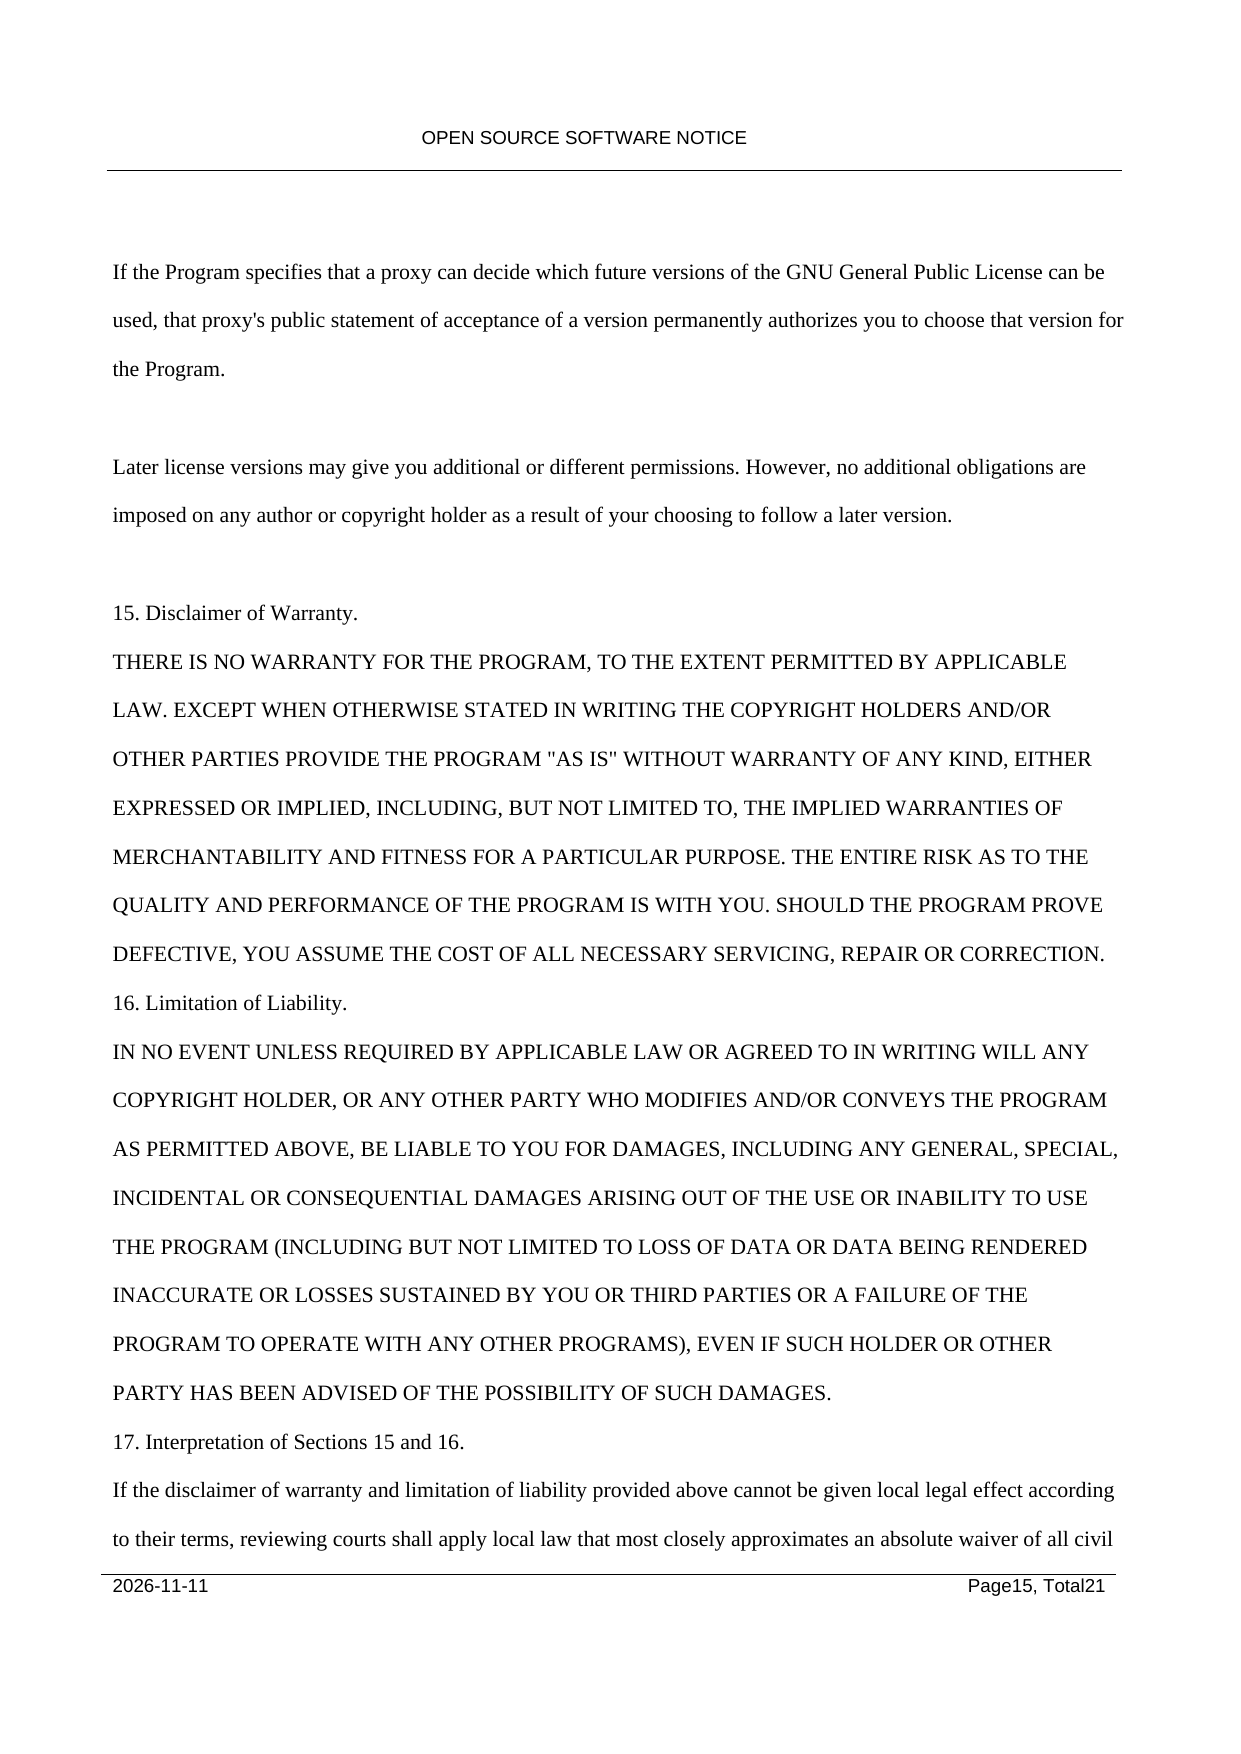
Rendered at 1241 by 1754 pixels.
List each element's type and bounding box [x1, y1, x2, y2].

text [112, 206, 1128, 1555]
